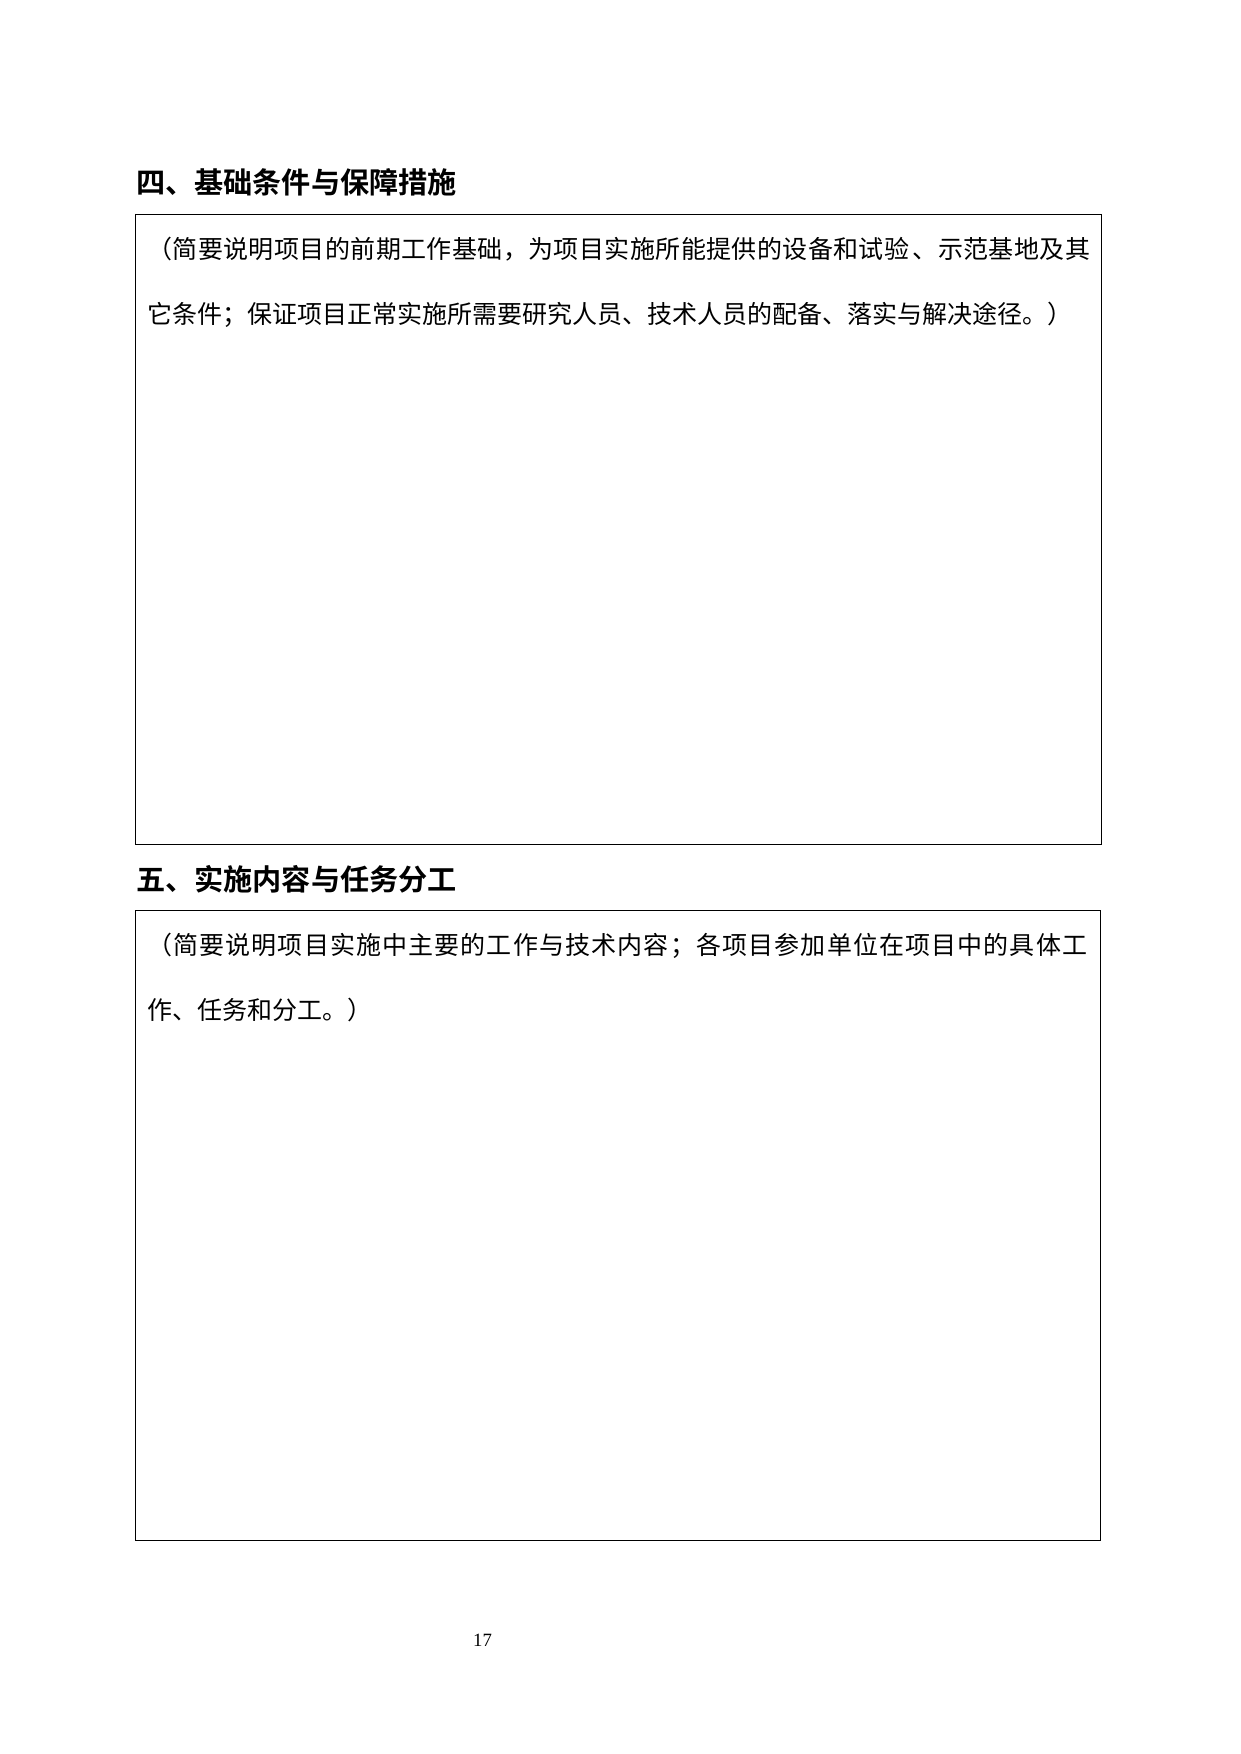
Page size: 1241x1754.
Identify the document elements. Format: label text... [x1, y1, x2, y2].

text 五、实施内容与任务分工 [136, 845, 1151, 910]
table_header （简要说明项目的前期工作基础，为项目实施所能提供的设备和试验、示范基地及其它条件；保证项目正常实施所需要研究人员、技术人员的配备、落实与解决途径。） [136, 215, 1101, 844]
text 四、基础条件与保障措施 [136, 149, 1151, 214]
table_header （简要说明项目实施中主要的工作与技术内容；各项目参加单位在项目中的具体工作、任务和分工。） [136, 911, 1100, 1540]
